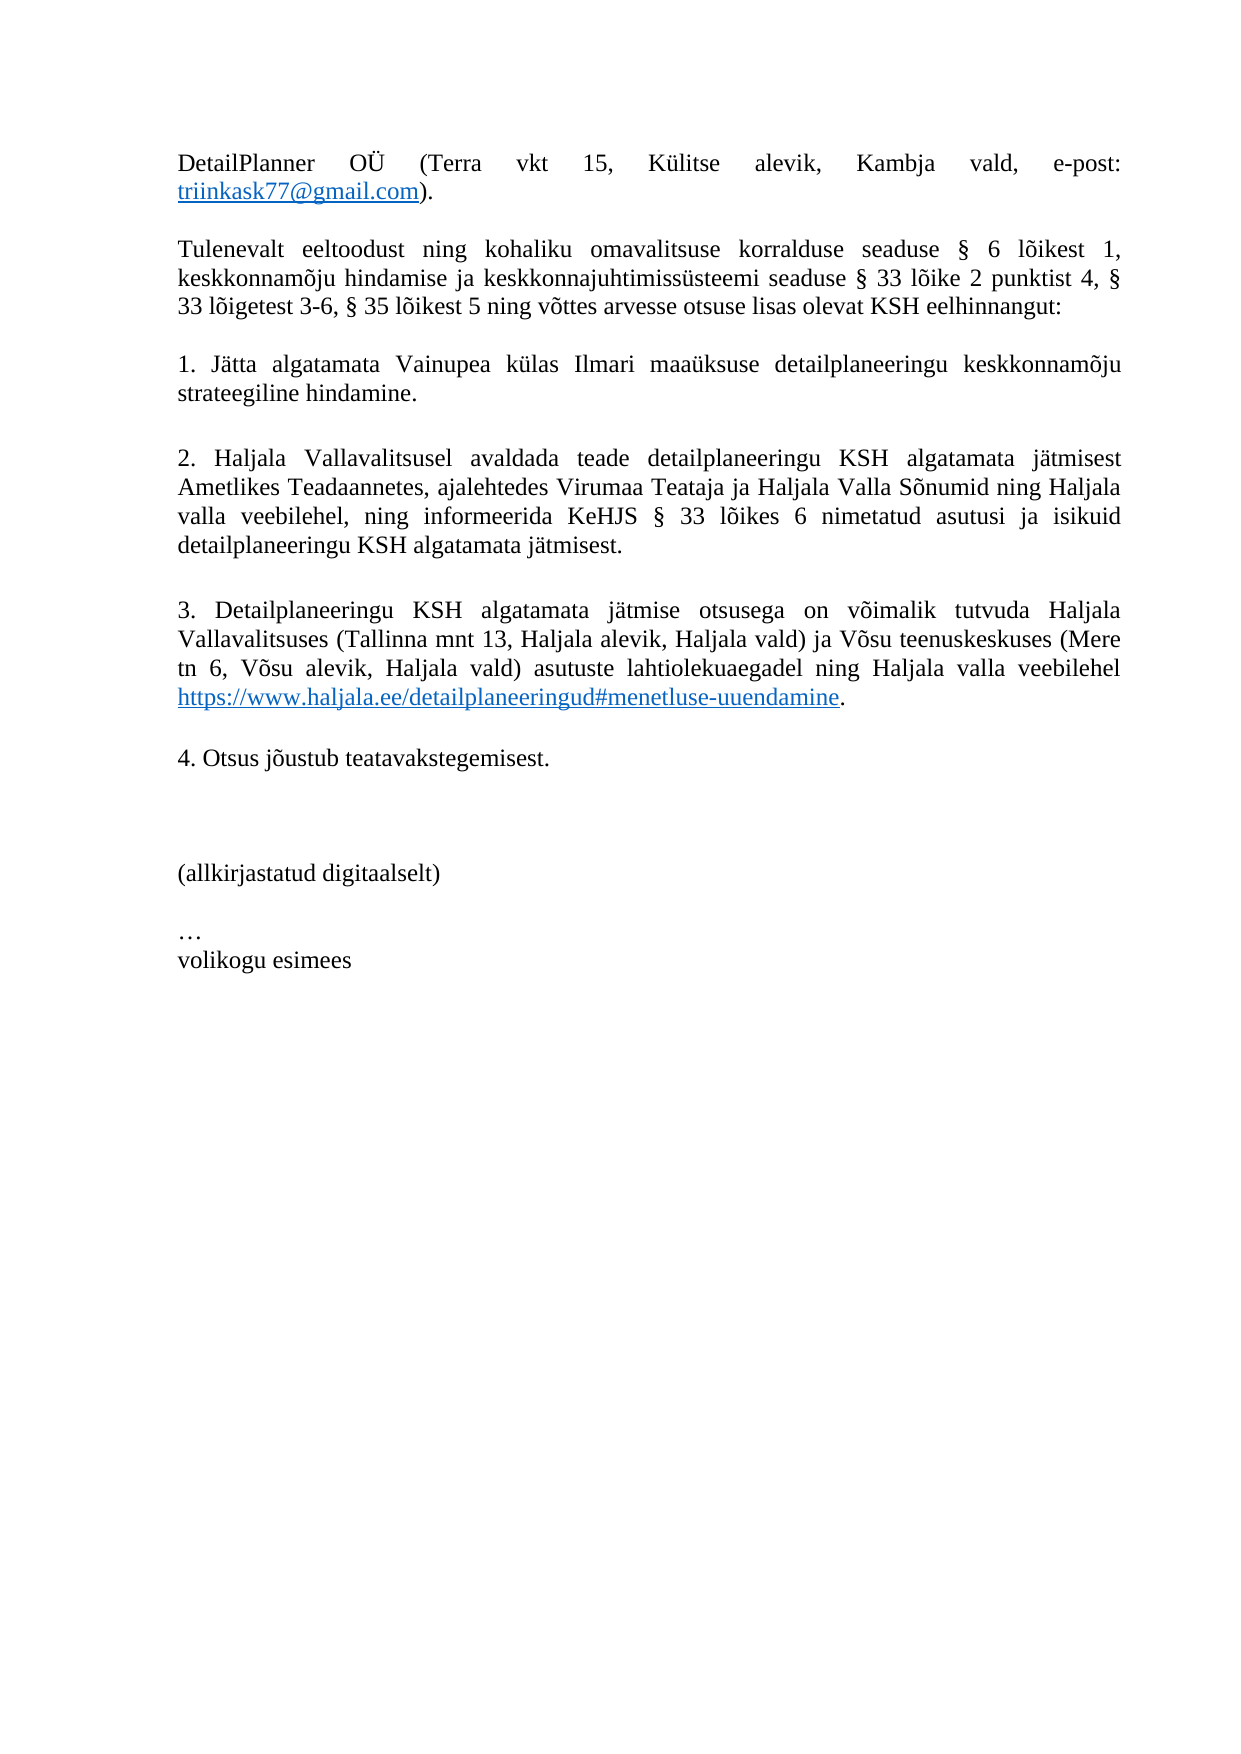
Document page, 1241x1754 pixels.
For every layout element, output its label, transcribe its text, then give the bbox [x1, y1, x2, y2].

text 3. Detailplaneeringu KSH algatamata jätmise otsusega on võimalik tutvuda Haljala Vallavalitsuses (Tallinna mnt 13, Haljala alevik, Haljala vald) ja Võsu teenuskeskuses (Mere tn 6, Võsu alevik, Haljala vald) asutuste lahtiolekuaegadel ning Haljala valla veebilehel https://www.haljala.ee/detailplaneeringud#menetluse-uuendamine. [177, 596, 1122, 711]
text 2. Haljala Vallavalitsusel avaldada teade detailplaneeringu KSH algatamata jätmisest Ametlikes Teadaannetes, ajalehtedes Virumaa Teataja ja Haljala Valla Sõnumid ning Haljala valla veebilehel, ning informeerida KeHJS § 33 lõikes 6 nimetatud asutusi ja isikuid detailplaneeringu KSH algatamata jätmisest. [177, 443, 1122, 558]
text … [177, 916, 1122, 945]
text 1. Jätta algatamata Vainupea külas Ilmari maaüksuse detailplaneeringu keskkonnamõju strateegiline hindamine. [177, 349, 1122, 406]
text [177, 148, 1122, 205]
text 4. Otsus jõustub teatavakstegemisest. [177, 743, 1122, 772]
text Tulenevalt eeltoodust ning kohaliku omavalitsuse korralduse seaduse § 6 lõikest 1, keskkonnamõju hindamise ja keskkonnajuhtimissüsteemi seaduse § 33 lõike 2 punktist 4, § 33 lõigetest 3-6, § 35 lõikest 5 ning võttes arvesse otsuse lisas olevat KSH eelhinnangut: [177, 234, 1122, 320]
text volikogu esimees [177, 945, 1122, 973]
text (allkirjastatud digitaalselt) [177, 858, 1122, 887]
